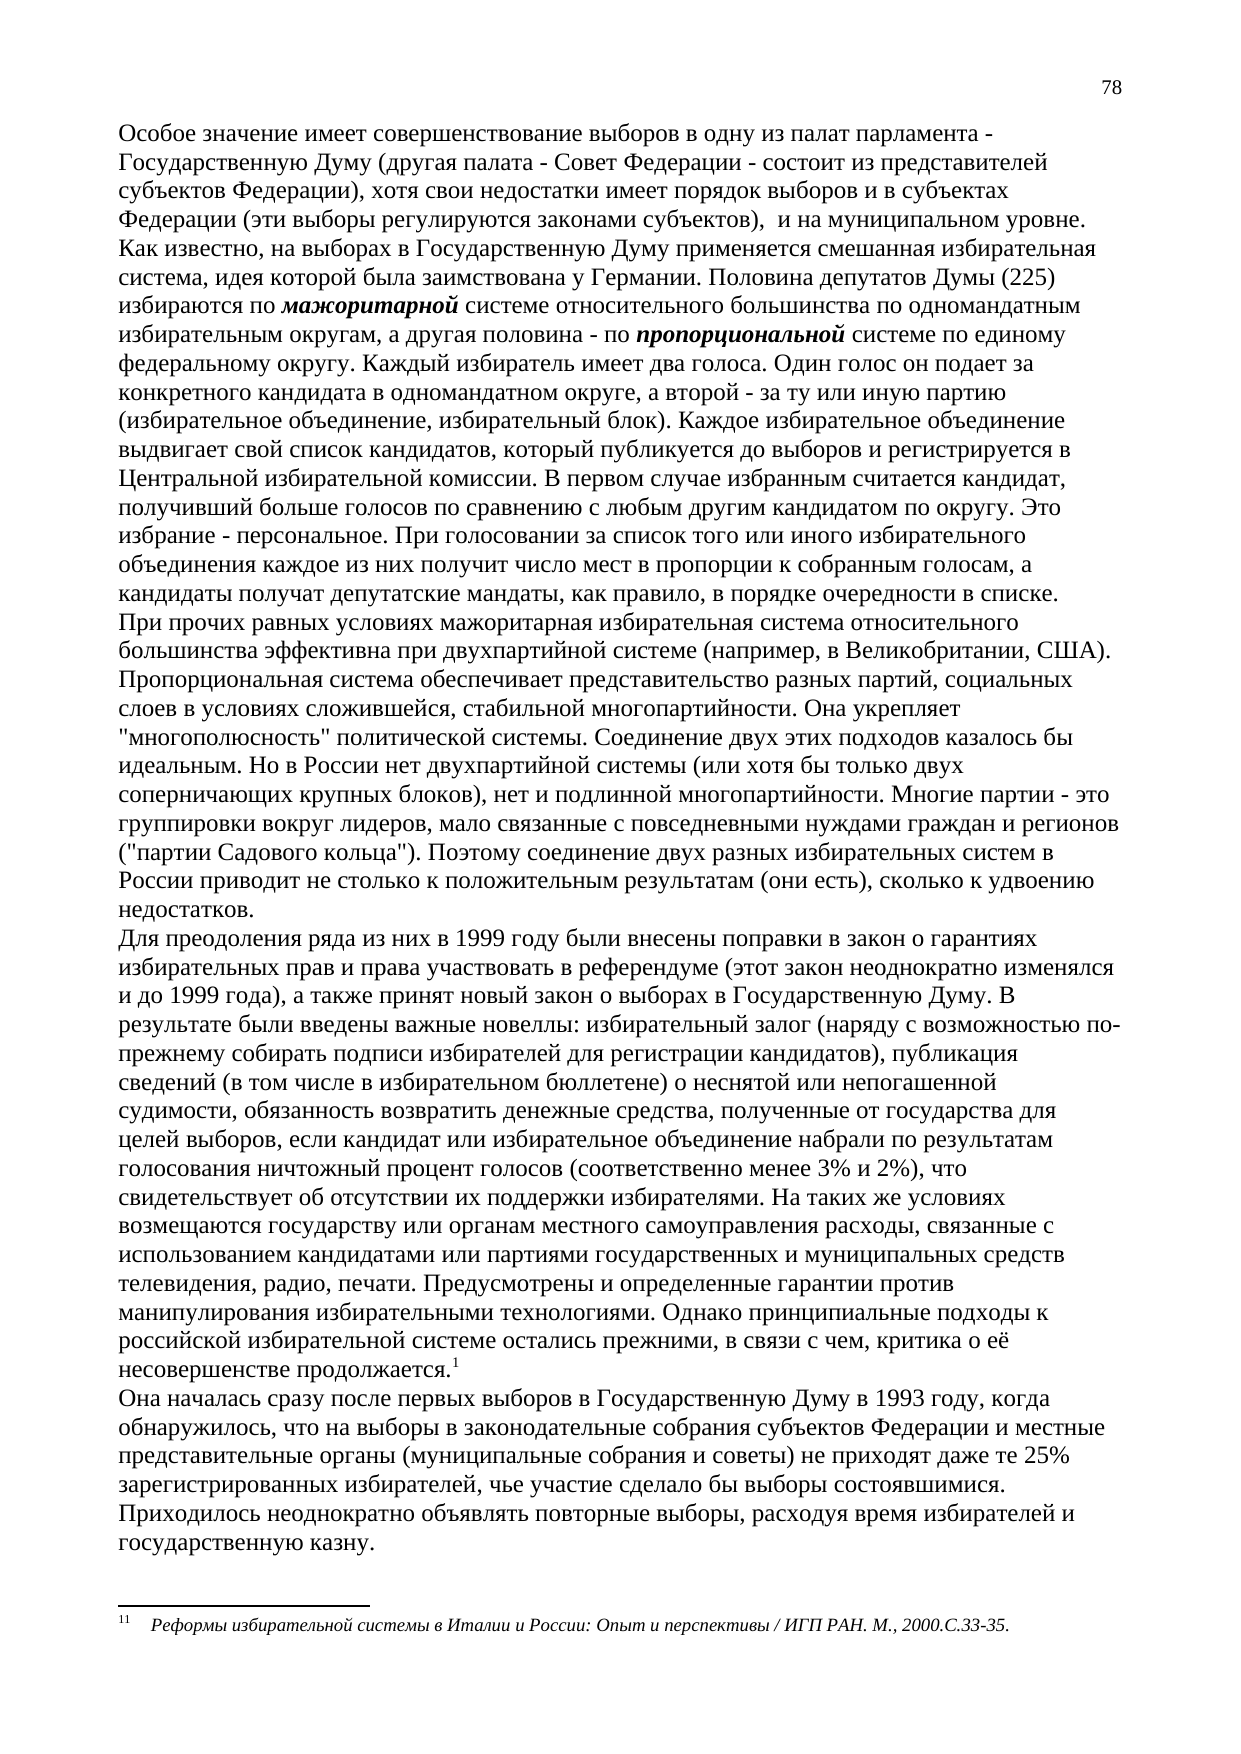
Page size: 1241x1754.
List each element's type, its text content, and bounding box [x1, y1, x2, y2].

text Она началась сразу после первых выборов в Государственную Думу в 1993 году, когда обнаружилось, что на выборы в законодательные собрания субъектов Федерации и местные представительные органы (муниципальные собрания и советы) не приходят даже те 25% зарегистрированных избирателей, чье участие сделало бы выборы состоявшимися. Приходилось неоднократно объявлять повторные выборы, расходуя время избирателей и государственную казну. [118, 1383, 1122, 1556]
text Как известно, на выборах в Государственную Думу применяется смешанная избирательная система, идея которой была заимствована у Германии. Половина депутатов Думы (225) избираются по мажоритарной системе относительного большинства по одномандатным избирательным округам, а другая половина - по пропорциональной системе по единому федеральному округу. Каждый избиратель имеет два голоса. Один голос он подает за конкретного кандидата в одномандатном округе, а второй - за ту или иную партию (избирательное объединение, избирательный блок). Каждое избирательное объединение выдвигает свой список кандидатов, который публикуется до выборов и регистрируется в Центральной избирательной комиссии. В первом случае избранным считается кандидат, получивший больше голосов по сравнению с любым другим кандидатом по округу. Это избрание - персональное. При голосовании за список того или иного избирательного объединения каждое из них получит число мест в пропорции к собранным голосам, а кандидаты получат депутатские мандаты, как правило, в порядке очередности в списке. [118, 233, 1122, 607]
text Особое значение имеет совершенствование выборов в одну из палат парламента - Государственную Думу (другая палата - Совет Федерации - состоит из представителей субъектов Федерации), хотя свои недостатки имеет порядок выборов и в субъектах Федерации (эти выборы регулируются законами субъектов), и на муниципальном уровне. [118, 118, 1122, 233]
text Для преодоления ряда из них в 1999 году были внесены поправки в закон о гарантиях избирательных прав и права участвовать в референдуме (этот закон неоднократно изменялся и до 1999 года), а также принят новый закон о выборах в Государственную Думу. В результате были введены важные новеллы: избирательный залог (наряду с возможностью по-прежнему собирать подписи избирателей для регистрации кандидатов), публикация сведений (в том числе в избирательном бюллетене) о неснятой или непогашенной судимости, обязанность возвратить денежные средства, полученные от государства для целей выборов, если кандидат или избирательное объединение набрали по результатам голосования ничтожный процент голосов (соответственно менее 3% и 2%), что свидетельствует об отсутствии их поддержки избирателями. На таких же условиях возмещаются государству или органам местного самоуправления расходы, связанные с использованием кандидатами или партиями государственных и муниципальных средств телевидения, радио, печати. Предусмотрены и определенные гарантии против манипулирования избирательными технологиями. Однако принципиальные подходы к российской избирательной системе остались прежними, в связи с чем, критика о её несовершенстве продолжается.1 [118, 923, 1122, 1383]
text При прочих равных условиях мажоритарная избирательная система относительного большинства эффективна при двухпартийной системе (например, в Великобритании, США). Пропорциональная система обеспечивает представительство разных партий, социальных слоев в условиях сложившейся, стабильной многопартийности. Она укрепляет "многополюсность" политической системы. Соединение двух этих подходов казалось бы идеальным. Но в России нет двухпартийной системы (или хотя бы только двух соперничающих крупных блоков), нет и подлинной многопартийности. Многие партии - это группировки вокруг лидеров, мало связанные с повседневными нуждами граждан и регионов ("партии Садового кольца"). Поэтому соединение двух разных избирательных систем в России приводит не столько к положительным результатам (они есть), сколько к удвоению недостатков. [118, 607, 1122, 923]
